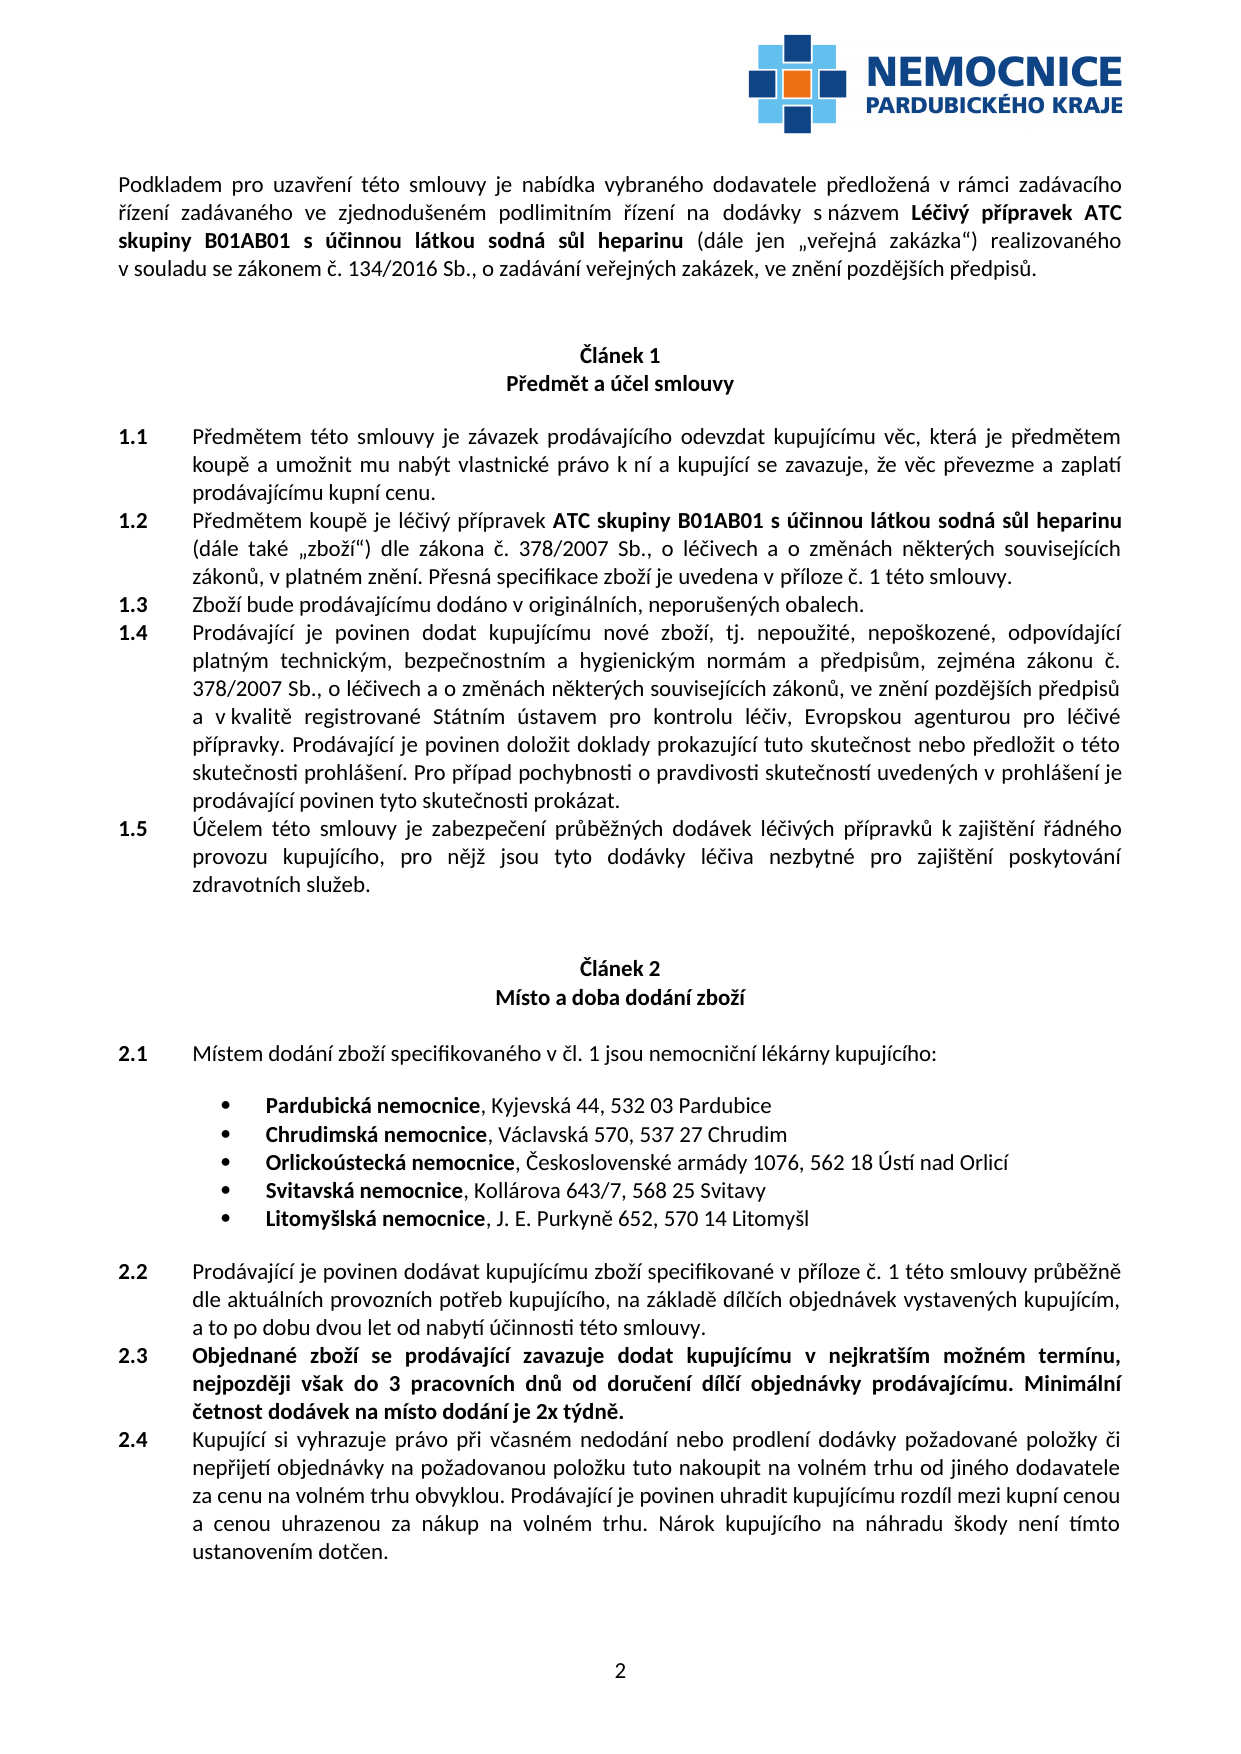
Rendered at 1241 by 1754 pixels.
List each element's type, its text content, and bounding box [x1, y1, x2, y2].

subtitle 1.1 Předmětem této smlouvy je závazek prodávajícího odevzdat kupujícímu věc, která je předmětem koupě a umožnit mu nabýt vlastnické právo k ní a kupující se zavazuje, že věc převezme a zaplatí prodávajícímu kupní cenu. [118, 422, 1122, 506]
text 2.2 Prodávající je povinen dodávat kupujícímu zboží specifikované v příloze č. 1 této smlouvy průběžně dle aktuálních provozních potřeb kupujícího, na základě dílčích objednávek vystavených kupujícím, a to po dobu dvou let od nabytí účinnosti této smlouvy. [118, 1257, 1122, 1341]
list Pardubická nemocnice, Kyjevská 44, 532 03 Pardubice [193, 1092, 1122, 1120]
text 2.1 Místem dodání zboží specifikovaného v čl. 1 jsou nemocniční lékárny kupujícího: [118, 1039, 1122, 1067]
text Článek 2 [118, 954, 1122, 983]
text 1.5 Účelem této smlouvy je zabezpečení průběžných dodávek léčivých přípravků k zajištění řádného provozu kupujícího, pro nějž jsou tyto dodávky léčiva nezbytné pro zajištění poskytování zdravotních služeb. [118, 814, 1122, 898]
list Chrudimská nemocnice, Václavská 570, 537 27 Chrudim [193, 1120, 1122, 1148]
picture [747, 33, 1123, 135]
text Podkladem pro uzavření této smlouvy je nabídka vybraného dodavatele předložená v rámci zadávacího řízení zadávaného ve zjednodušeném podlimitním řízení na dodávky s názvem Léčivý přípravek ATC skupiny B01AB01 s účinnou látkou sodná sůl heparinu (dále jen „veřejná zakázka“) realizovaného v souladu se zákonem č. 134/2016 Sb., o zadávání veřejných zakázek, ve znění pozdějších předpisů. [118, 171, 1122, 283]
text 2.3 Objednané zboží se prodávající zavazuje dodat kupujícímu v nejkratším možném termínu, nejpozději však do 3 pracovních dnů od doručení dílčí objednávky prodávajícímu. Minimální četnost dodávek na místo dodání je 2x týdně. [118, 1341, 1122, 1425]
text 1.2 Předmětem koupě je léčivý přípravek ATC skupiny B01AB01 s účinnou látkou sodná sůl heparinu (dále také „zboží“) dle zákona č. 378/2007 Sb., o léčivech a o změnách některých souvisejících zákonů, v platném znění. Přesná specifikace zboží je uvedena v příloze č. 1 této smlouvy. [118, 506, 1122, 590]
text Místo a doba dodání zboží [118, 983, 1122, 1011]
list Litomyšlská nemocnice, J. E. Purkyně 652, 570 14 Litomyšl [193, 1204, 1122, 1232]
text 1.4 Prodávající je povinen dodat kupujícímu nové zboží, tj. nepoužité, nepoškozené, odpovídající platným technickým, bezpečnostním a hygienickým normám a předpisům, zejména zákonu č. 378/2007 Sb., o léčivech a o změnách některých souvisejících zákonů, ve znění pozdějších předpisů a v kvalitě registrované Státním ústavem pro kontrolu léčiv, Evropskou agenturou pro léčivé přípravky. Prodávající je povinen doložit doklady prokazující tuto skutečnost nebo předložit o této skutečnosti prohlášení. Pro případ pochybnosti o pravdivosti skutečností uvedených v prohlášení je prodávající povinen tyto skutečnosti prokázat. [118, 618, 1122, 814]
list Svitavská nemocnice, Kollárova 643/7, 568 25 Svitavy [193, 1176, 1122, 1204]
text Článek 1 [118, 341, 1122, 369]
text 2.4 Kupující si vyhrazuje právo při včasném nedodání nebo prodlení dodávky požadované položky či nepřijetí objednávky na požadovanou položku tuto nakoupit na volném trhu od jiného dodavatele za cenu na volném trhu obvyklou. Prodávající je povinen uhradit kupujícímu rozdíl mezi kupní cenou a cenou uhrazenou za nákup na volném trhu. Nárok kupujícího na náhradu škody není tímto ustanovením dotčen. [118, 1425, 1122, 1565]
text Předmět a účel smlouvy [118, 369, 1122, 397]
text 1.3 Zboží bude prodávajícímu dodáno v originálních, neporušených obalech. [118, 590, 1122, 618]
list Orlickoústecká nemocnice, Československé armády 1076, 562 18 Ústí nad Orlicí [193, 1148, 1122, 1176]
